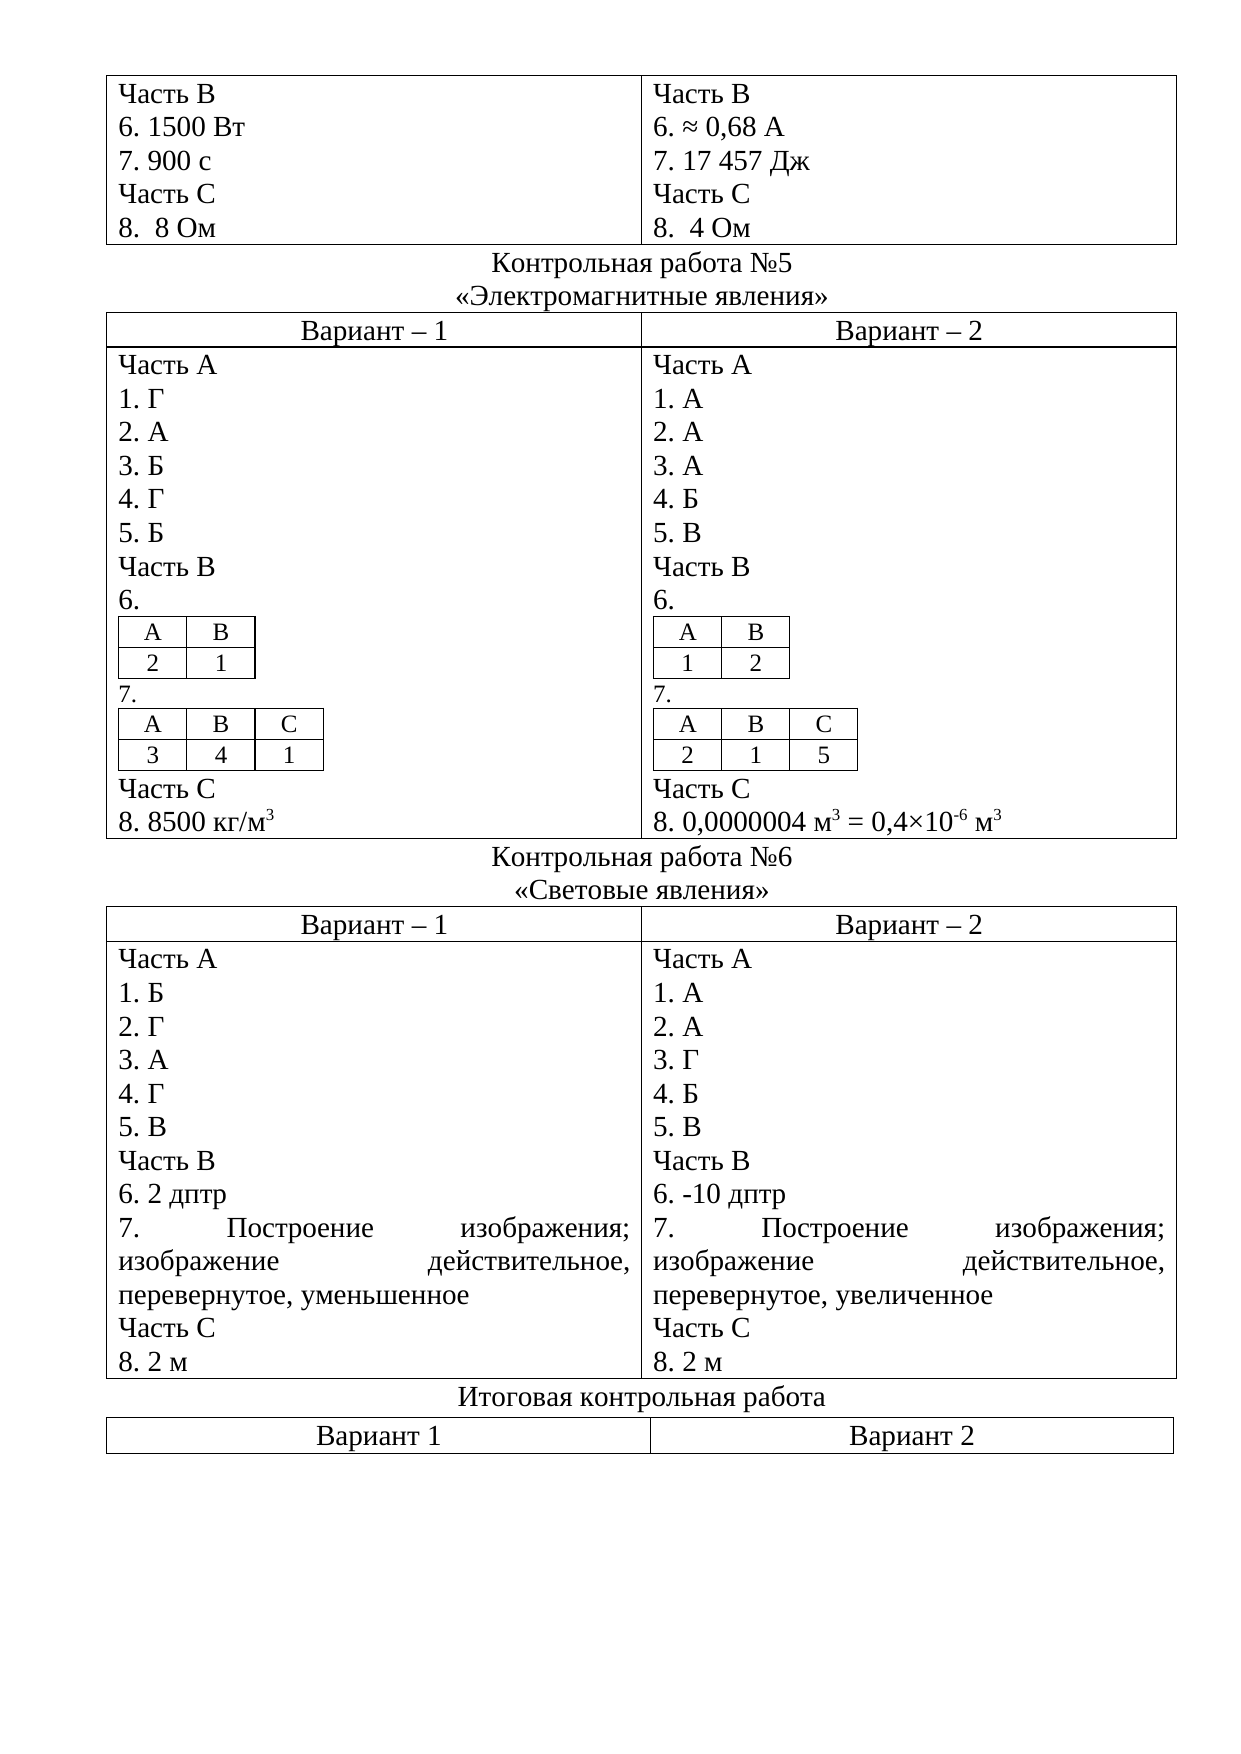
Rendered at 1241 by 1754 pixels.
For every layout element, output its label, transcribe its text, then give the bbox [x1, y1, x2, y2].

table_header Вариант – 1 [107, 907, 641, 941]
text Контрольная работа №5 [118, 245, 1165, 278]
table_cell Часть А 1. А 2. А 3. А 4. Б 5. В Часть В 6. 7. Часть С 8. 0,0000004 м3 = 0,4×10-6 м3 [642, 348, 1176, 838]
table_header Вариант 1 [107, 1418, 650, 1452]
table_cell Часть А 1. А 2. А 3. Г 4. Б 5. В Часть В 6. -10 дптр 7. Построение изображения; изображение действительное, перевернутое, увеличенное Часть С 8. 2 м [642, 942, 1176, 1378]
table_cell Часть А 1. Б 2. Г 3. А 4. Г 5. В Часть В 6. 2 дптр 7. Построение изображения; изображение действительное, перевернутое, уменьшенное Часть С 8. 2 м [107, 942, 641, 1378]
text «Световые явления» [118, 872, 1165, 906]
text «Электромагнитные явления» [118, 278, 1165, 312]
table_header Вариант – 2 [642, 313, 1176, 346]
table_header Вариант 2 [651, 1418, 1173, 1452]
table_cell Часть А 1. Г 2. А 3. Б 4. Г 5. Б Часть В 6. 7. Часть С 8. 8500 кг/м3 [107, 348, 641, 838]
text Контрольная работа №6 [118, 839, 1165, 872]
table_header Вариант – 1 [107, 313, 641, 346]
text Итоговая контрольная работа [118, 1379, 1165, 1412]
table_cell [107, 76, 641, 244]
table_header Вариант – 2 [642, 907, 1176, 941]
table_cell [642, 76, 1176, 244]
